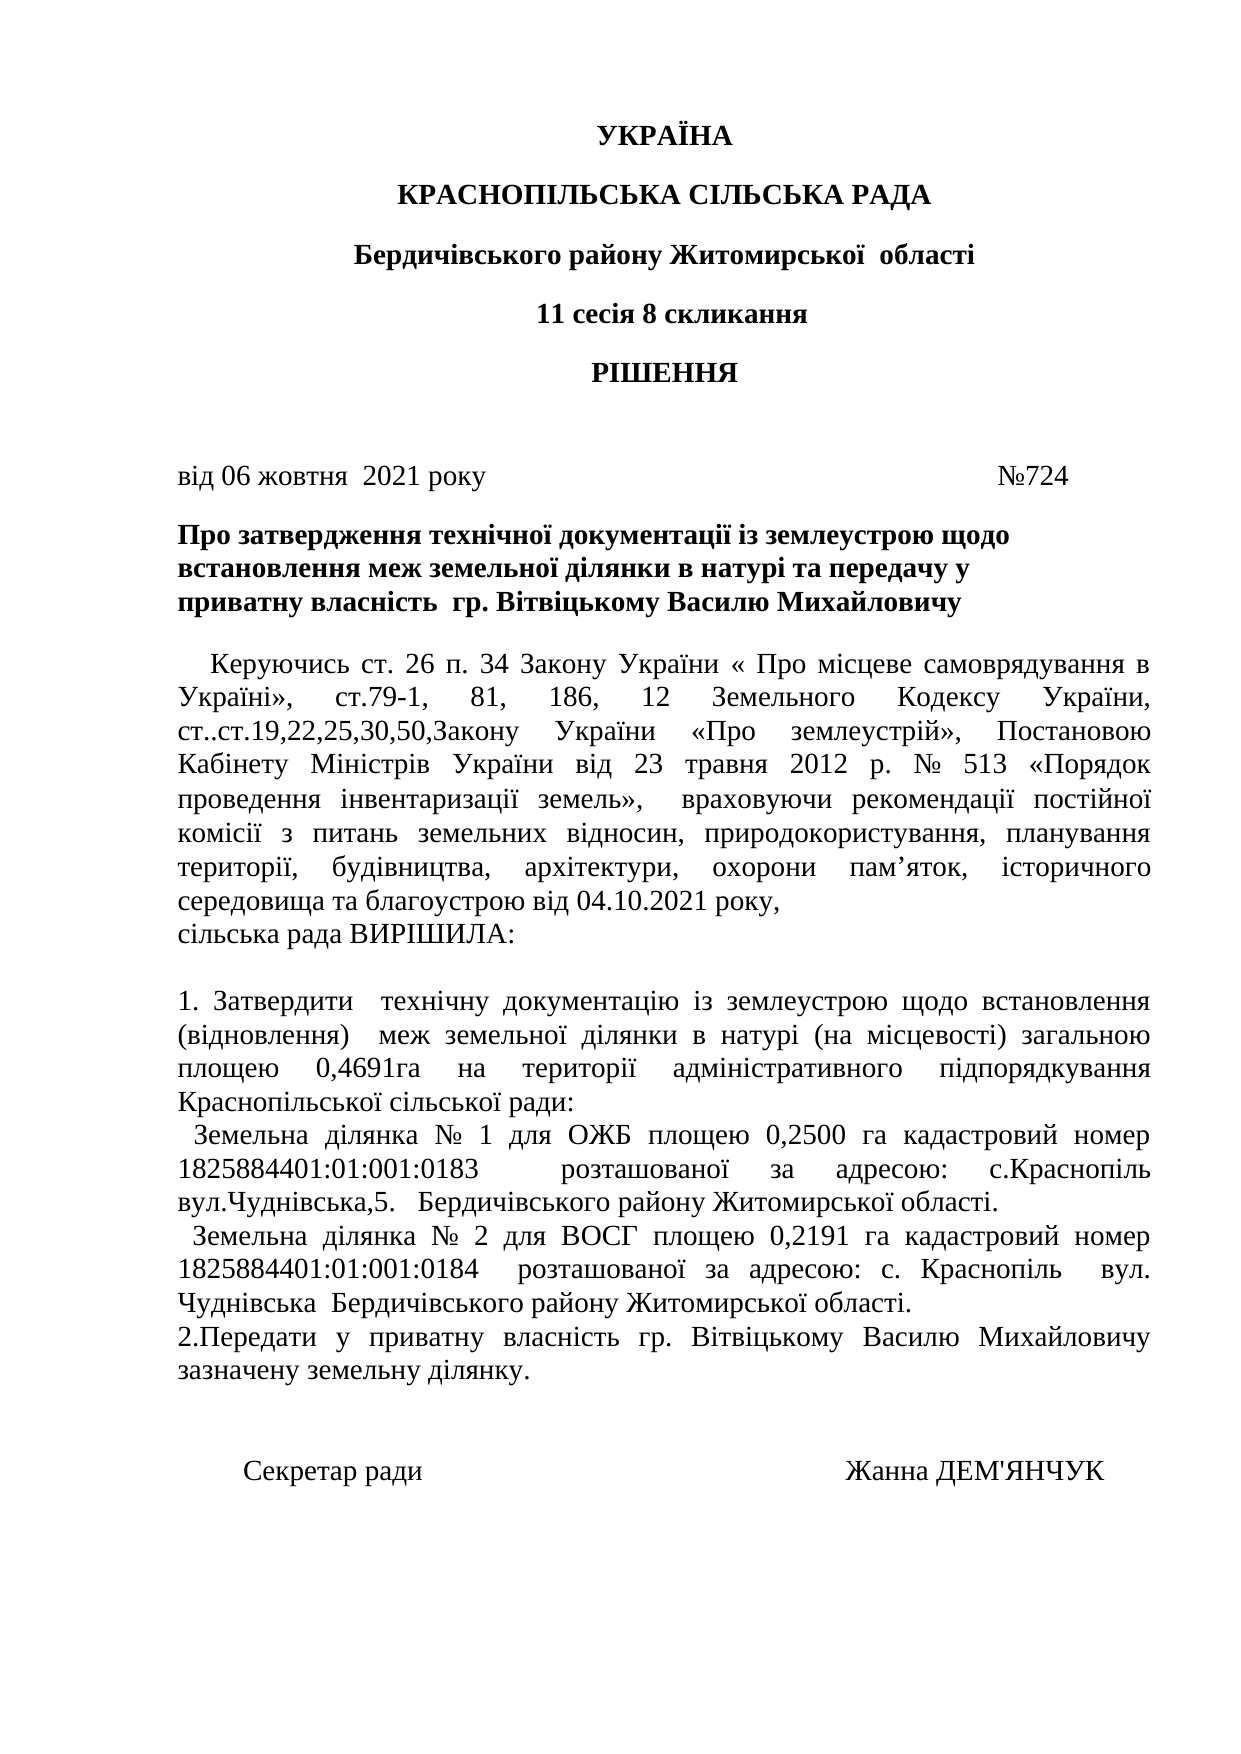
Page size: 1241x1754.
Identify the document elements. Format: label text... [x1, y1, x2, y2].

text приватну власність гр. Вітвіцькому Василю Михайловичу [177, 584, 1152, 618]
text Керуючись ст. 26 п. 34 Закону України « Про місцеве самоврядування в Україні», ст.79-1, 81, 186, 12 Земельного Кодексу України, ст..ст.19,22,25,30,50,Закону України «Про землеустрій», Постановою Кабінету Міністрів України від 23 травня 2012 р. № 513 «Порядок проведення інвентаризації земель», враховуючи рекомендації постійної комісії з питань земельних відносин, природокористування, планування території, будівництва, архітектури, охорони пам’яток, історичного середовища та благоустрою від 04.10.2021 року, [177, 646, 1152, 916]
text від 06 жовтня 2021 року №724 [177, 458, 1152, 491]
text Про затвердження технічної документації із землеустрою щодо [177, 517, 1152, 551]
text Земельна ділянка № 2 для ВОСГ площею 0,2191 га кадастровий номер 1825884401:01:001:0184 розташованої за адресою: с. Краснопіль вул. Чуднівська Бердичівського району Житомирської області. [177, 1218, 1152, 1319]
text 1. Затвердити технічну документацію із землеустрою щодо встановлення (відновлення) меж земельної ділянки в натурі (на місцевості) загальною площею 0,4691га на території адміністративного підпорядкування Краснопільської сільської ради: [177, 983, 1152, 1117]
text Секретар ради Жанна ДЕМ'ЯНЧУК [177, 1453, 1152, 1486]
text КРАСНОПІЛЬСЬКА СІЛЬСЬКА РАДА [177, 177, 1152, 211]
text сільська рада ВИРІШИЛА: [177, 916, 1152, 950]
text встановлення меж земельної ділянки в натурі та передачу у [177, 551, 1152, 584]
text Бердичівського району Житомирської області [177, 237, 1152, 270]
text Земельна ділянка № 1 для ОЖБ площею 0,2500 га кадастровий номер 1825884401:01:001:0183 розташованої за адресою: с.Краснопіль вул.Чуднівська,5. Бердичівського району Житомирської області. [177, 1117, 1152, 1218]
text 11 сесія 8 скликання [177, 296, 1152, 330]
text РІШЕННЯ [177, 356, 1152, 389]
text 2.Передати у приватну власність гр. Вітвіцькому Василю Михайловичу зазначену земельну ділянку. [177, 1319, 1152, 1386]
text УКРАЇНА [177, 118, 1152, 152]
